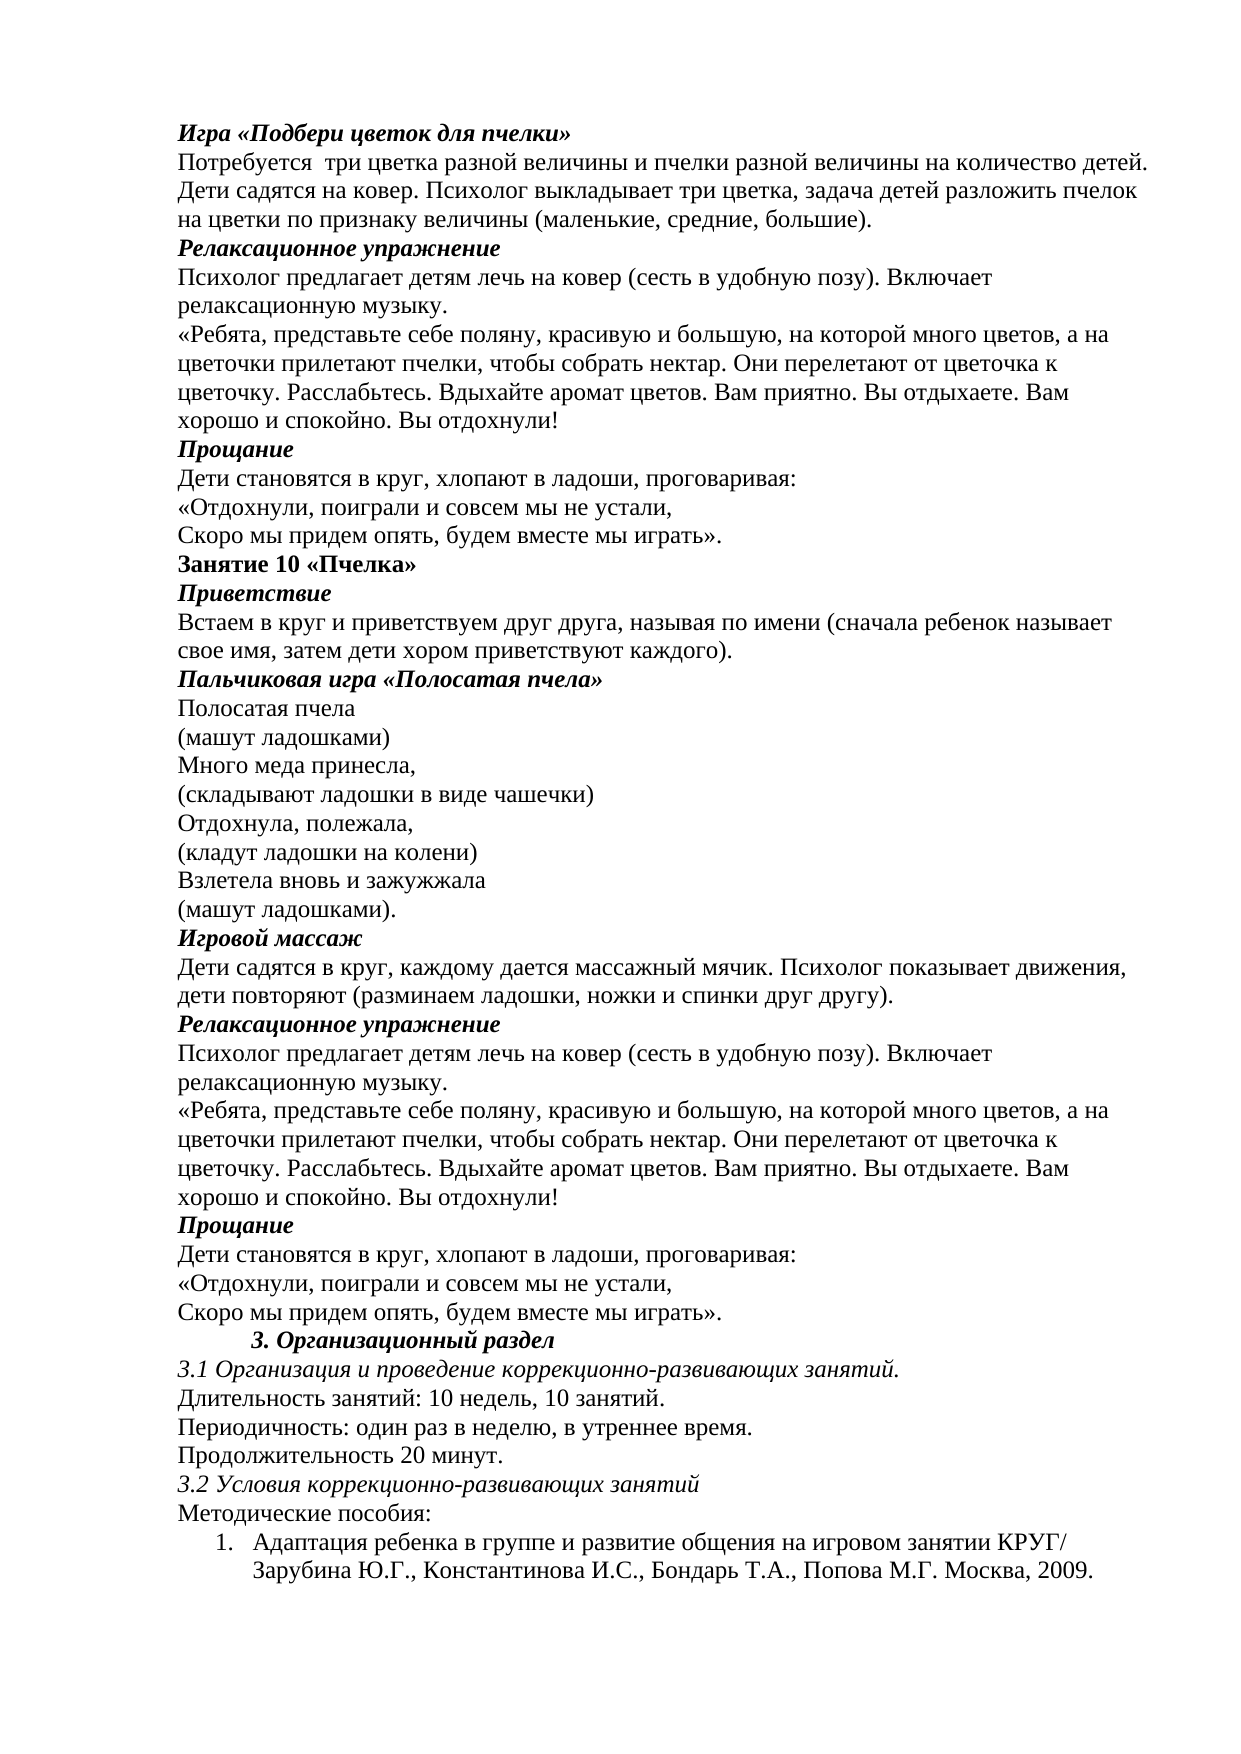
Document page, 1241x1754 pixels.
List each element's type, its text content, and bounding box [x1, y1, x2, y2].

text 3.2 Условия коррекционно-развивающих занятий [177, 1469, 1152, 1498]
text Скоро мы придем опять, будем вместе мы играть». [177, 1297, 1152, 1326]
text Занятие 10 «Пчелка» [177, 549, 1152, 578]
text «Ребята, представьте себе поляну, красивую и большую, на которой много цветов, а на цветочки прилетают пчелки, чтобы собрать нектар. Они перелетают от цветочка к цветочку. Расслабьтесь. Вдыхайте аромат цветов. Вам приятно. Вы отдыхаете. Вам хорошо и спокойно. Вы отдохнули! [177, 319, 1152, 434]
text Игра «Подбери цветок для пчелки» [177, 118, 1152, 147]
text (кладут ладошки на колени) [177, 837, 1152, 866]
text Взлетела вновь и зажужжала [177, 866, 1152, 894]
text «Отдохнули, поиграли и совсем мы не устали, [177, 492, 1152, 521]
text Дети садятся в круг, каждому дается массажный мячик. Психолог показывает движения, дети повторяют (разминаем ладошки, ножки и спинки друг другу). [177, 952, 1152, 1009]
text (машут ладошками) [177, 722, 1152, 751]
text Методические пособия: [177, 1498, 1152, 1527]
text «Отдохнули, поиграли и совсем мы не устали, [177, 1268, 1152, 1297]
text Дети садятся на ковер. Психолог выкладывает три цветка, задача детей разложить пчелок на цветки по признаку величины (маленькие, средние, большие). [177, 176, 1152, 233]
text «Ребята, представьте себе поляну, красивую и большую, на которой много цветов, а на цветочки прилетают пчелки, чтобы собрать нектар. Они перелетают от цветочка к цветочку. Расслабьтесь. Вдыхайте аромат цветов. Вам приятно. Вы отдыхаете. Вам хорошо и спокойно. Вы отдохнули! [177, 1096, 1152, 1211]
text Игровой массаж [177, 923, 1152, 952]
text (машут ладошками). [177, 894, 1152, 923]
text Скоро мы придем опять, будем вместе мы играть». [177, 521, 1152, 549]
text Приветствие [177, 578, 1152, 607]
text Дети становятся в круг, хлопают в ладоши, проговаривая: [177, 1239, 1152, 1268]
text Продолжительность 20 минут. [177, 1441, 1152, 1469]
text Длительность занятий: 10 недель, 10 занятий. [177, 1383, 1152, 1412]
text 3.1 Организация и проведение коррекционно-развивающих занятий. [177, 1354, 1152, 1383]
list Адаптация ребенка в группе и развитие общения на игровом занятии КРУГ/ Зарубина Ю.Г., Константинова И.С., Бондарь Т.А., Попова М.Г. Москва, 2009. [215, 1527, 1152, 1584]
text Психолог предлагает детям лечь на ковер (сесть в удобную позу). Включает релаксационную музыку. [177, 1038, 1152, 1096]
text Прощание [177, 434, 1152, 463]
text Пальчиковая игра «Полосатая пчела» [177, 664, 1152, 693]
text Психолог предлагает детям лечь на ковер (сесть в удобную позу). Включает релаксационную музыку. [177, 262, 1152, 319]
text Потребуется три цветка разной величины и пчелки разной величины на количество детей. [177, 147, 1152, 176]
text Релаксационное упражнение [177, 1009, 1152, 1038]
text Полосатая пчела [177, 693, 1152, 722]
text Релаксационное упражнение [177, 233, 1152, 262]
text Много меда принесла, [177, 751, 1152, 779]
text Прощание [177, 1211, 1152, 1239]
text Дети становятся в круг, хлопают в ладоши, проговаривая: [177, 463, 1152, 492]
text 3. Организационный раздел [177, 1326, 1152, 1354]
text Отдохнула, полежала, [177, 808, 1152, 837]
text Встаем в круг и приветствуем друг друга, называя по имени (сначала ребенок называет свое имя, затем дети хором приветствуют каждого). [177, 607, 1152, 664]
text Периодичность: один раз в неделю, в утреннее время. [177, 1412, 1152, 1441]
text (складывают ладошки в виде чашечки) [177, 779, 1152, 808]
